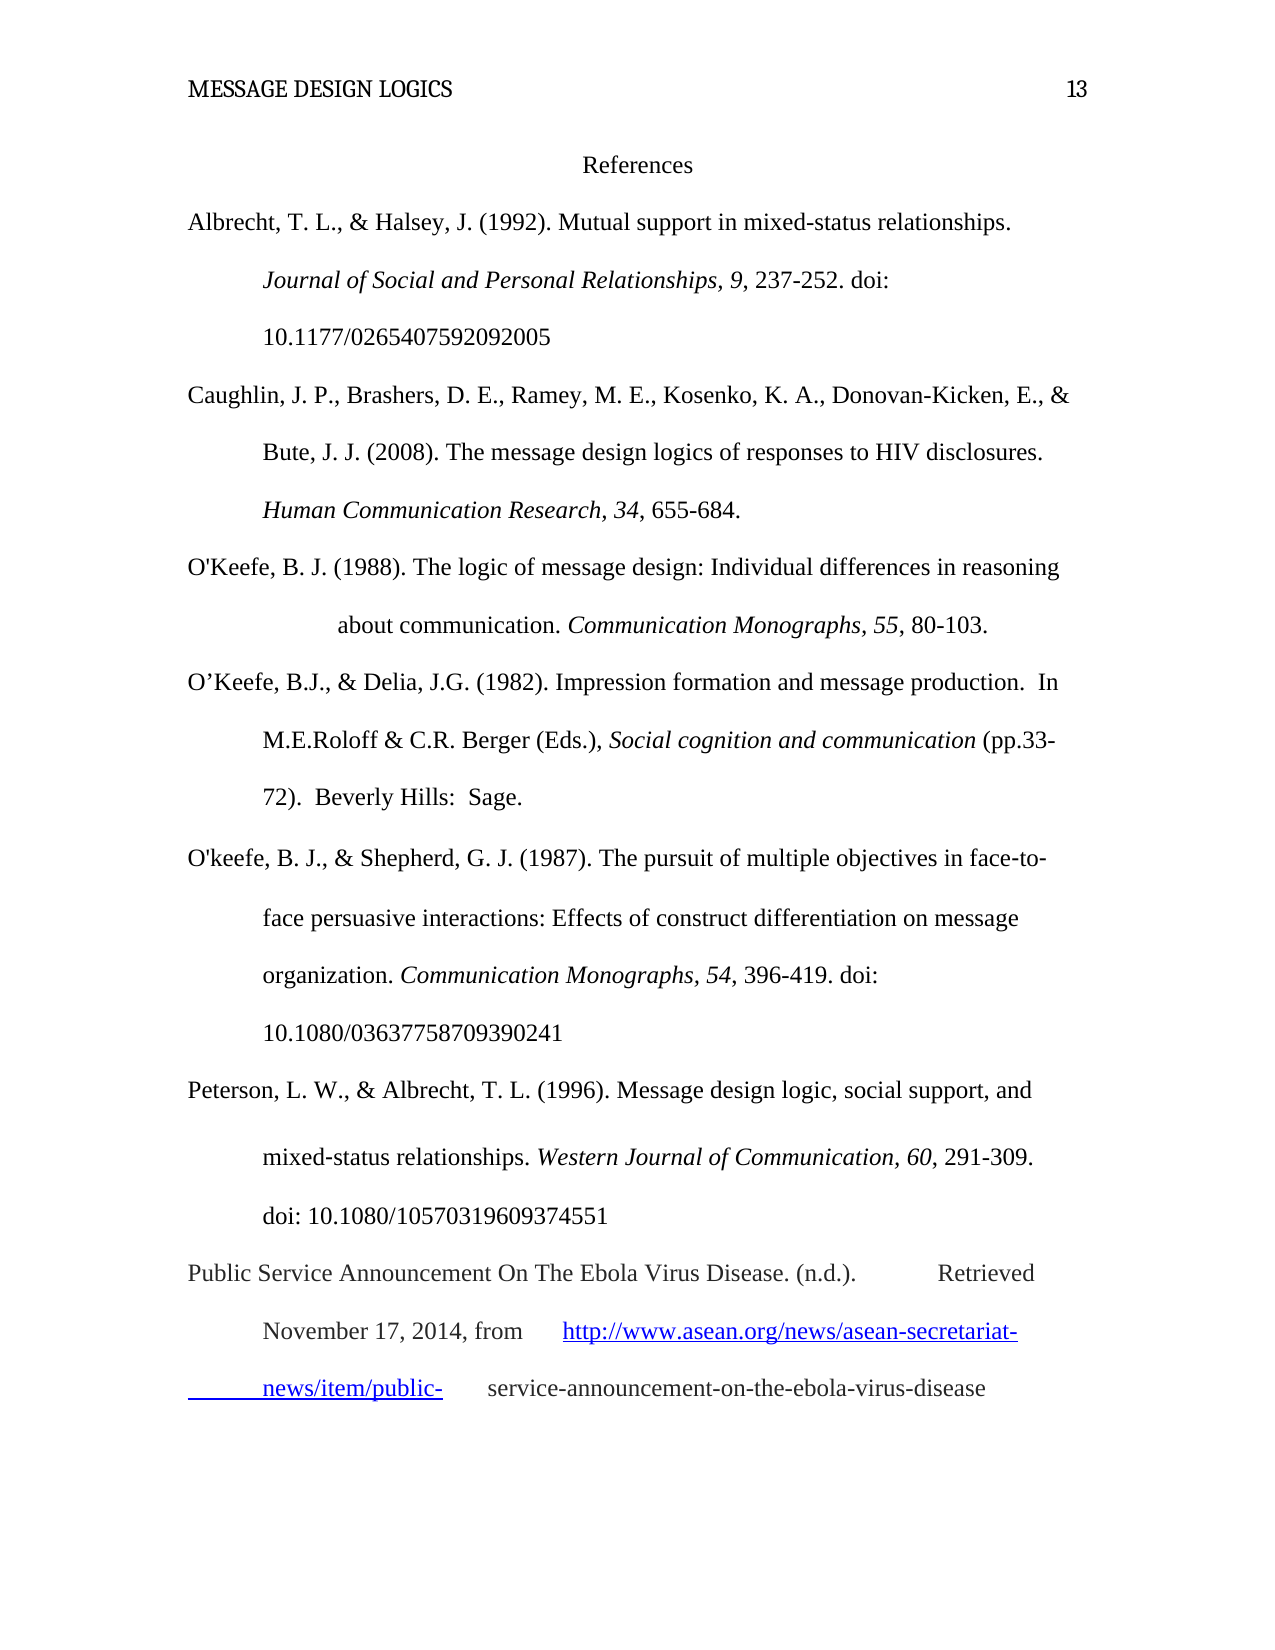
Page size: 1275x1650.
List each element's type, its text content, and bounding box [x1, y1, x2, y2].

text References [187, 150, 1087, 179]
text Peterson, L. W., & Albrecht, T. L. (1996). Message design logic, social support, and mixed‐status relationships. Western Journal of Communication, 60, 291-309. doi: 10.1080/10570319609374551 [187, 1075, 1087, 1230]
text Albrecht, T. L., & Halsey, J. (1992). Mutual upport in ixed-tatus elationships. Journal of Social and Personal Relationships, 9, 237-252. doi: 10.1177/0265407592092005 [187, 207, 1087, 351]
text O'Keefe, B. J. (1988). The ogic of essage esign: Individual ifferences in easoning about ommunication. Communication Monographs, 55, 80. [187, 552, 1087, 639]
text O'keefe, B. J., & Shepherd, G. J. (1987). The pursuit of multiple objectives in face‐to‐ face persuasive interactions: Effects of construct differentiation on message organization. Communication Monographs, 54, 396-419. doi: 10.1080/03637758709390241 [187, 840, 1087, 1047]
text Caughlin, J. P., Brashers, D. E., Ramey, M. E., Kosenko, K. A., Donovan-Kicken, E., & Bute, J. J. (2008). The message design logics of responses to HIV disclosures. Human Communication Research, 34, 655-684. [187, 380, 1087, 524]
text O’Keefe, B.J., Delia, J.G. (1982). Impression formation and message productionSocial ognition and ommunication33-72. [187, 667, 1087, 811]
